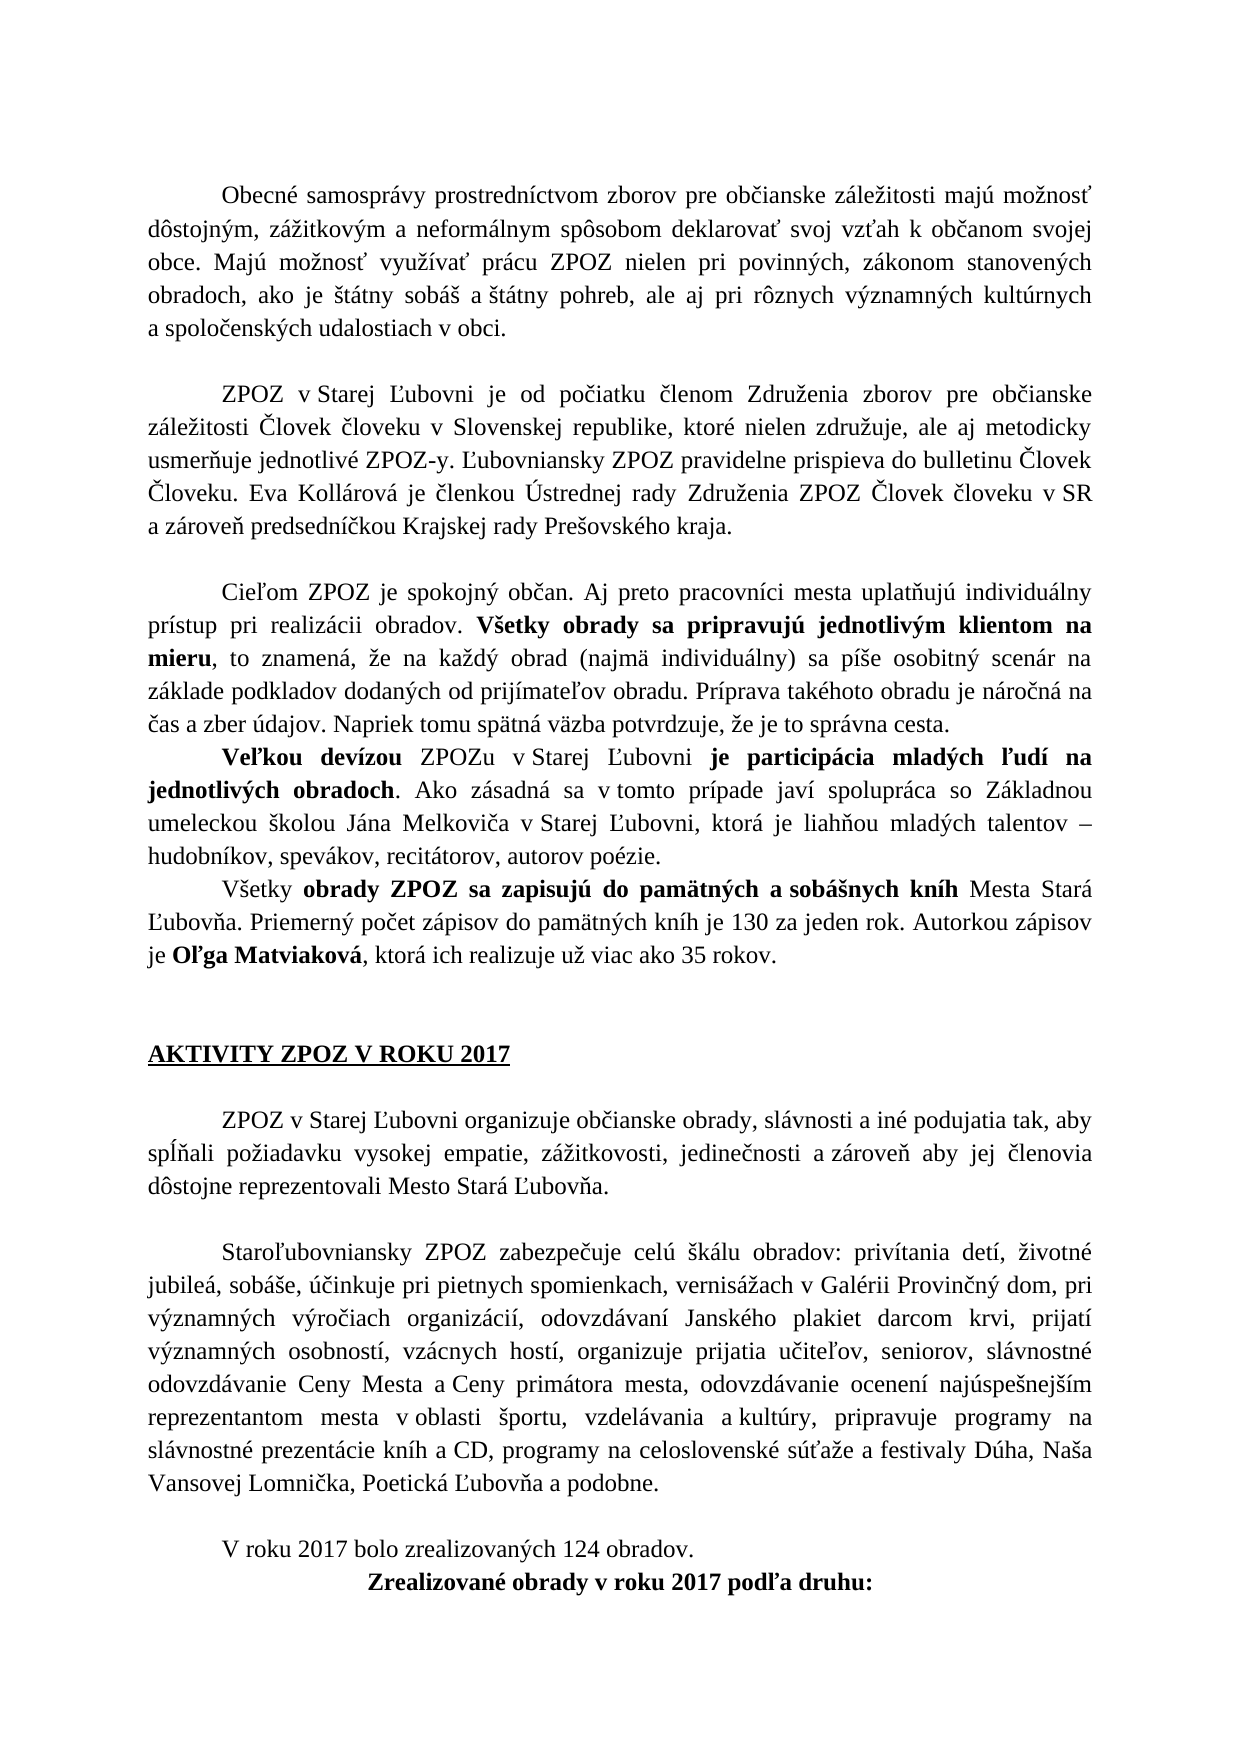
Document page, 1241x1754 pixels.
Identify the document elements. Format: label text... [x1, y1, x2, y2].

text ZPOZ v Starej Ľubovni organizuje občianske obrady, slávnosti a iné podujatia tak, aby spĺňali požiadavku vysokej empatie, zážitkovosti, jedinečnosti a zároveň aby jej členovia dôstojne reprezentovali Mesto Stará Ľubovňa. [148, 1105, 1093, 1200]
text Veľkou devízou ZPOZu v Starej Ľubovni je participácia mladých ľudí na jednotlivých obradoch. Ako zásadná sa v tomto prípade javí spolupráca so Základnou umeleckou školou Jána Melkoviča v Starej Ľubovni, ktorá je liahňou mladých talentov – hudobníkov, spevákov, recitátorov, autorov poézie. [148, 742, 1093, 870]
text AKTIVITY ZPOZ V ROKU 2017 [148, 1039, 1093, 1068]
text Obecné samosprávy prostredníctvom zborov pre občianske záležitosti majú možnosť dôstojným, zážitkovým a neformálnym spôsobom deklarovať svoj vzťah k občanom svojej obce. Majú možnosť využívať prácu ZPOZ nielen pri povinných, zákonom stanovených obradoch, ako je štátny sobáš a štátny pohreb, ale aj pri rôznych významných kultúrnych a spoločenských udalostiach v obci. [148, 181, 1093, 341]
text Všetky obrady ZPOZ sa zapisujú do pamätných a sobášnych kníh Mesta Stará Ľubovňa. Priemerný počet zápisov do pamätných kníh je 130 za jeden rok. Autorkou zápisov je Oľga Matviaková, ktorá ich realizuje už viac ako 35 rokov. [148, 874, 1093, 969]
text Cieľom ZPOZ je spokojný občan. Aj preto pracovníci mesta uplatňujú individuálny prístup pri realizácii obradov. Všetky obrady sa pripravujú jednotlivým klientom na mieru, to znamená, že na každý obrad (najmä individuálny) sa píše osobitný scenár na základe podkladov dodaných od prijímateľov obradu. Príprava takéhoto obradu je náročná na čas a zber údajov. Napriek tomu spätná väzba potvrdzuje, že je to správna cesta. [148, 577, 1093, 738]
text ZPOZ v Starej Ľubovni je od počiatku členom Združenia zborov pre občianske záležitosti Človek človeku v Slovenskej republike, ktoré nielen združuje, ale aj metodicky usmerňuje jednotlivé ZPOZ-y. Ľubovniansky ZPOZ pravidelne prispieva do bulletinu Človek Človeku. Eva Kollárová je členkou Ústrednej rady Združenia ZPOZ Človek človeku v SR a zároveň predsedníčkou Krajskej rady Prešovského kraja. [148, 379, 1093, 539]
text Staroľubovniansky ZPOZ zabezpečuje celú škálu obradov: privítania detí, životné jubileá, sobáše, účinkuje pri pietnych spomienkach, vernisážach v Galérii Provinčný dom, pri významných výročiach organizácií, odovzdávaní Janského plakiet darcom krvi, prijatí významných osobností, vzácnych hostí, organizuje prijatia učiteľov, seniorov, slávnostné odovzdávanie Ceny Mesta a Ceny primátora mesta, odovzdávanie ocenení najúspešnejším reprezentantom mesta v oblasti športu, vzdelávania a kultúry, pripravuje programy na slávnostné prezentácie kníh a CD, programy na celoslovenské súťaže a festivaly Dúha, Naša Vansovej Lomnička, Poetická Ľubovňa a podobne. [148, 1237, 1093, 1497]
text V roku 2017 bolo zrealizovaných 124 obradov. [148, 1534, 1093, 1563]
text Zrealizované obrady v roku 2017 podľa druhu: [148, 1567, 1093, 1596]
